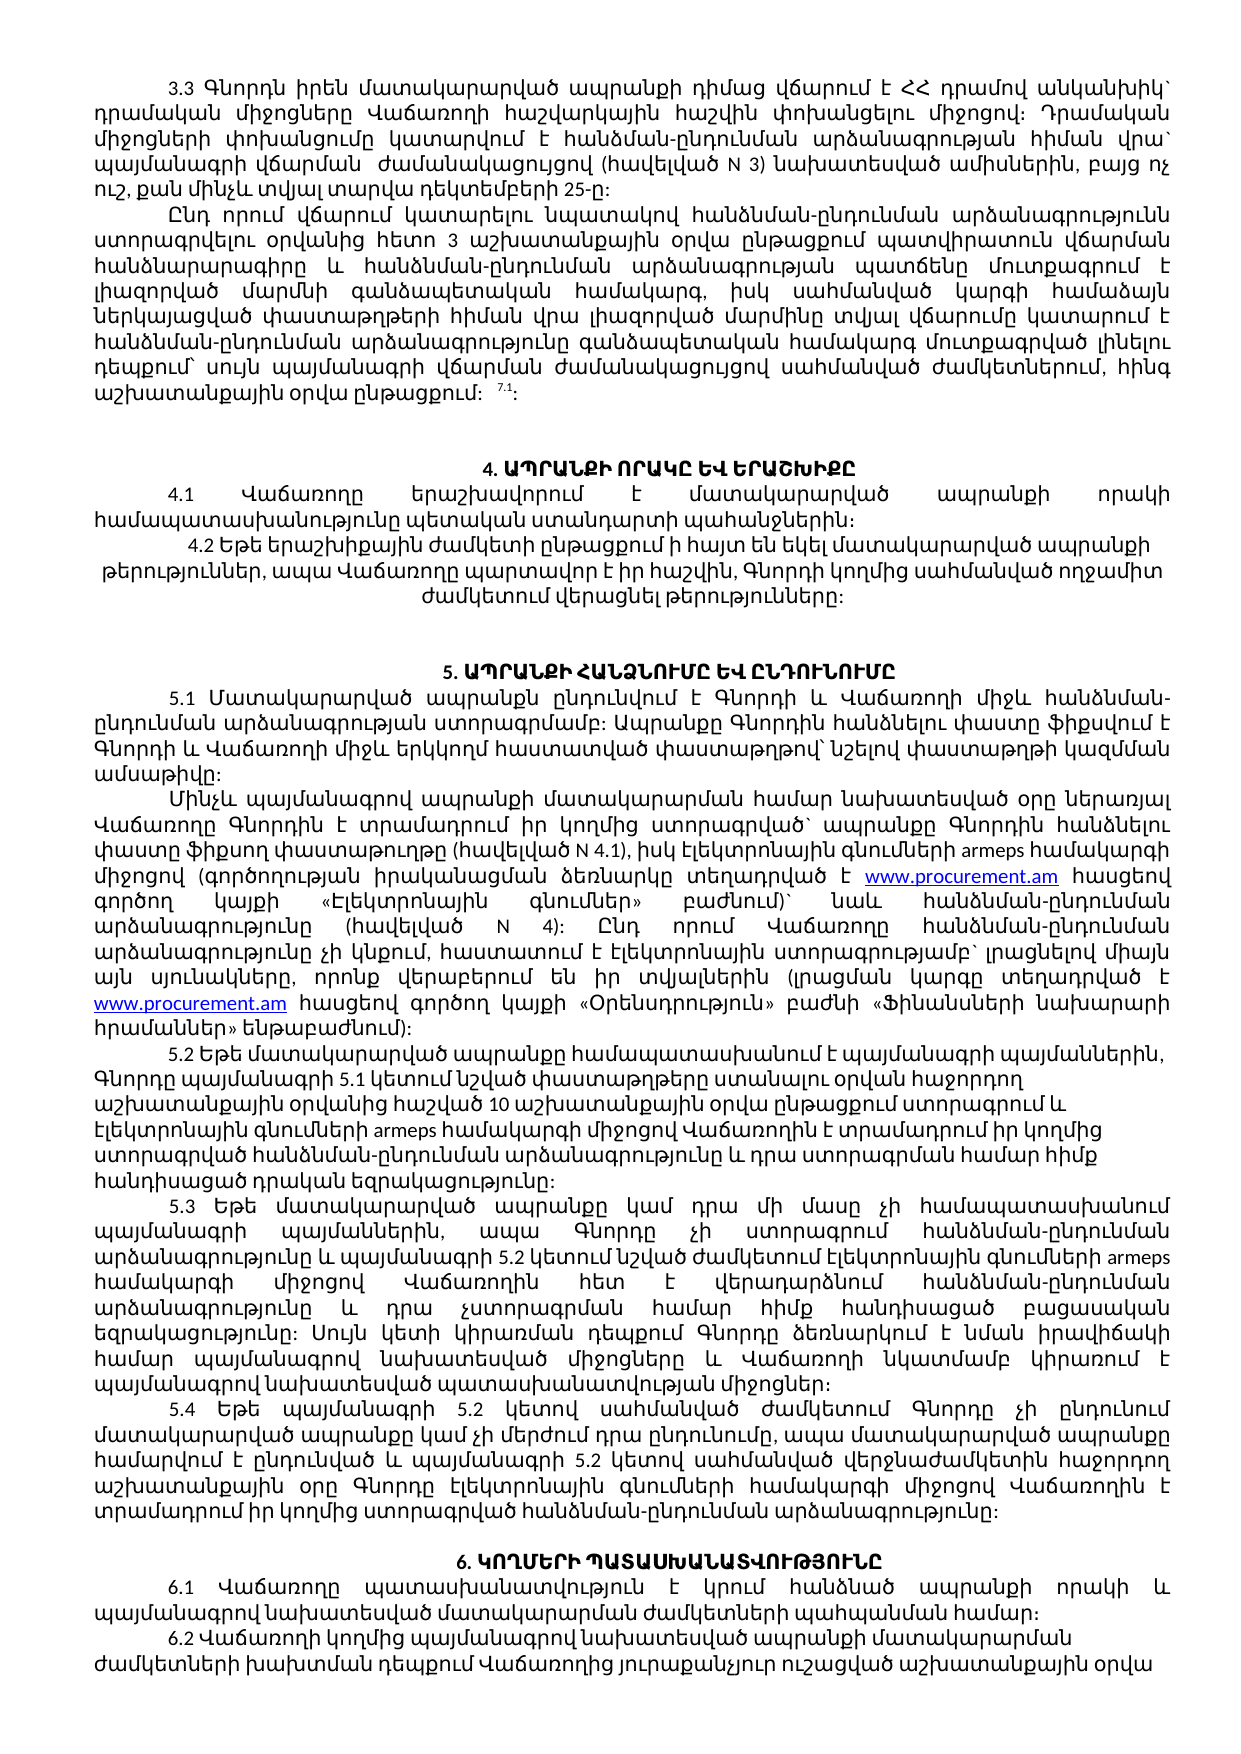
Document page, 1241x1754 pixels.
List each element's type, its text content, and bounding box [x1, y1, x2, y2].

text 4. ԱՊՐԱՆՔԻ ՈՐԱԿԸ ԵՎ ԵՐԱՇԽԻՔԸ [94, 456, 1171, 482]
text 4.1 Վաճառողը երաշխավորում է մատակարարված ապրանքի որակի համապատասխանությունը պետական ստանդարտի պահանջներին։ [94, 482, 1171, 532]
text 6.1 Վաճառողը պատասխանատվություն է կրում հանձնած ապրանքի որակի և պայմանագրով նախատեսված մատակարարման ժամկետների պահպանման համար։ [94, 1574, 1171, 1625]
text 5. ԱՊՐԱՆՔԻ ՀԱՆՁՆՈՒՄԸ ԵՎ ԸՆԴՈՒՆՈՒՄԸ [94, 659, 1171, 685]
text 4.2 Եթե երաշխիքային ժամկետի ընթացքում ի հայտ են եկել մատակարարված ապրանքի թերություններ, ապա Վաճառողը պարտավոր է իր հաշվին, Գնորդի կողմից սահմանված ողջամիտ ժամկետում վերացնել թերությունները: [94, 532, 1171, 609]
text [94, 1625, 1171, 1676]
text 3.3 Գնորդն իրեն մատակարարված ապրանքի դիմաց վճարում է ՀՀ դրամով անկանխիկ` դրամական միջոցները Վաճառողի հաշվարկային հաշվին փոխանցելու միջոցով։ Դրամական միջոցների փոխանցումը կատարվում է հանձման-ընդունման արձանագրության հիման վրա` պայմանագրի վճարման ժամանակացույցով (հավելված N 3) նախատեսված ամիսներին, բայց ոչ ուշ, քան մինչև տվյալ տարվա դեկտեմբերի 25-ը: [94, 75, 1171, 202]
text 5.3 Եթե մատակարարված ապրանքը կամ դրա մի մասը չի համապատասխանում պայմանագրի պայմաններին, ապա Գնորդը չի ստորագրում հանձնման-ընդունման արձանագրությունը և պայմանագրի 5.2 կետում նշված ժամկետում էլեկտրոնային գնումների armeps համակարգի միջոցով Վաճառողին հետ է վերադարձնում հանձնման-ընդունման արձանագրությունը և դրա չստորագրման համար հիմք հանդիսացած բացասական եզրակացությունը: Սույն կետի կիրառման դեպքում Գնորդը ձեռնարկում է նման իրավիճակի համար պայմանագրով նախատեսված միջոցները և Վաճառողի նկատմամբ կիրառում է պայմանագրով նախատեսված պատասխանատվության միջոցներ։ [94, 1193, 1171, 1397]
text 6. ԿՈՂՄԵՐԻ ՊԱՏԱՍԽԱՆԱՏՎՈՒԹՅՈՒՆԸ [94, 1549, 1171, 1574]
text Մինչև պայմանագրով ապրանքի մատակարարման համար նախատեսված օրը ներառյալ Վաճառողը Գնորդին է տրամադրում իր կողմից ստորագրված` ապրանքը Գնորդին հանձնելու փաստը ֆիքսող փաստաթուղթը (հավելված N 4.1), իսկ էլեկտրոնային գնումների armeps համակարգի միջոցով (գործողության իրականացման ձեռնարկը տեղադրված է www.procurement.am հասցեով գործող կայքի «Էլեկտրոնային գնումներ» բաժնում)` նաև հանձնման-ընդունման արձանագրությունը (հավելված N 4): Ընդ որում Վաճառողը հանձնման-ընդունման արձանագրությունը չի կնքում, հաստատում է էլեկտրոնային ստորագրությամբ` լրացնելով միայն այն սյունակները, որոնք վերաբերում են իր տվյալներին (լրացման կարգը տեղադրված է www.procurement.am հասցեով գործող կայքի «Օրենսդրություն» բաժնի «Ֆինանսների նախարարի հրամաններ» ենթաբաժնում): [94, 787, 1171, 1041]
text 5.2 Եթե մատակարարված ապրանքը համապատասխանում է պայմանագրի պայմաններին, Գնորդը պայմանագրի 5.1 կետում նշված փաստաթղթերը ստանալու օրվան հաջորդող աշխատանքային օրվանից հաշված 10 աշխատանքային օրվա ընթացքում ստորագրում և էլեկտրոնային գնումների armeps համակարգի միջոցով Վաճառողին է տրամադրում իր կողմից ստորագրված հանձնման-ընդունման արձանագրությունը և դրա ստորագրման համար հիմք հանդիսացած դրական եզրակացությունը: [94, 1041, 1171, 1193]
text 5.4 Եթե պայմանագրի 5.2 կետով սահմանված ժամկետում Գնորդը չի ընդունում մատակարարված ապրանքը կամ չի մերժում դրա ընդունումը, ապա մատակարարված ապրանքը համարվում է ընդունված և պայմանագրի 5.2 կետով սահմանված վերջնաժամկետին հաջորդող աշխատանքային օրը Գնորդը էլեկտրոնային գնումների համակարգի միջոցով Վաճառողին է տրամադրում իր կողմից ստորագրված հանձնման-ընդունման արձանագրությունը: [94, 1397, 1171, 1524]
text 5.1 Մատակարարված ապրանքն ընդունվում է Գնորդի և Վաճառողի միջև հանձնման-ընդունման արձանագրության ստորագրմամբ: Ապրանքը Գնորդին հանձնելու փաստը ֆիքսվում է Գնորդի և Վաճառողի միջև երկկողմ հաստատված փաստաթղթով՝ նշելով փաստաթղթի կազմման ամսաթիվը: [94, 685, 1171, 787]
